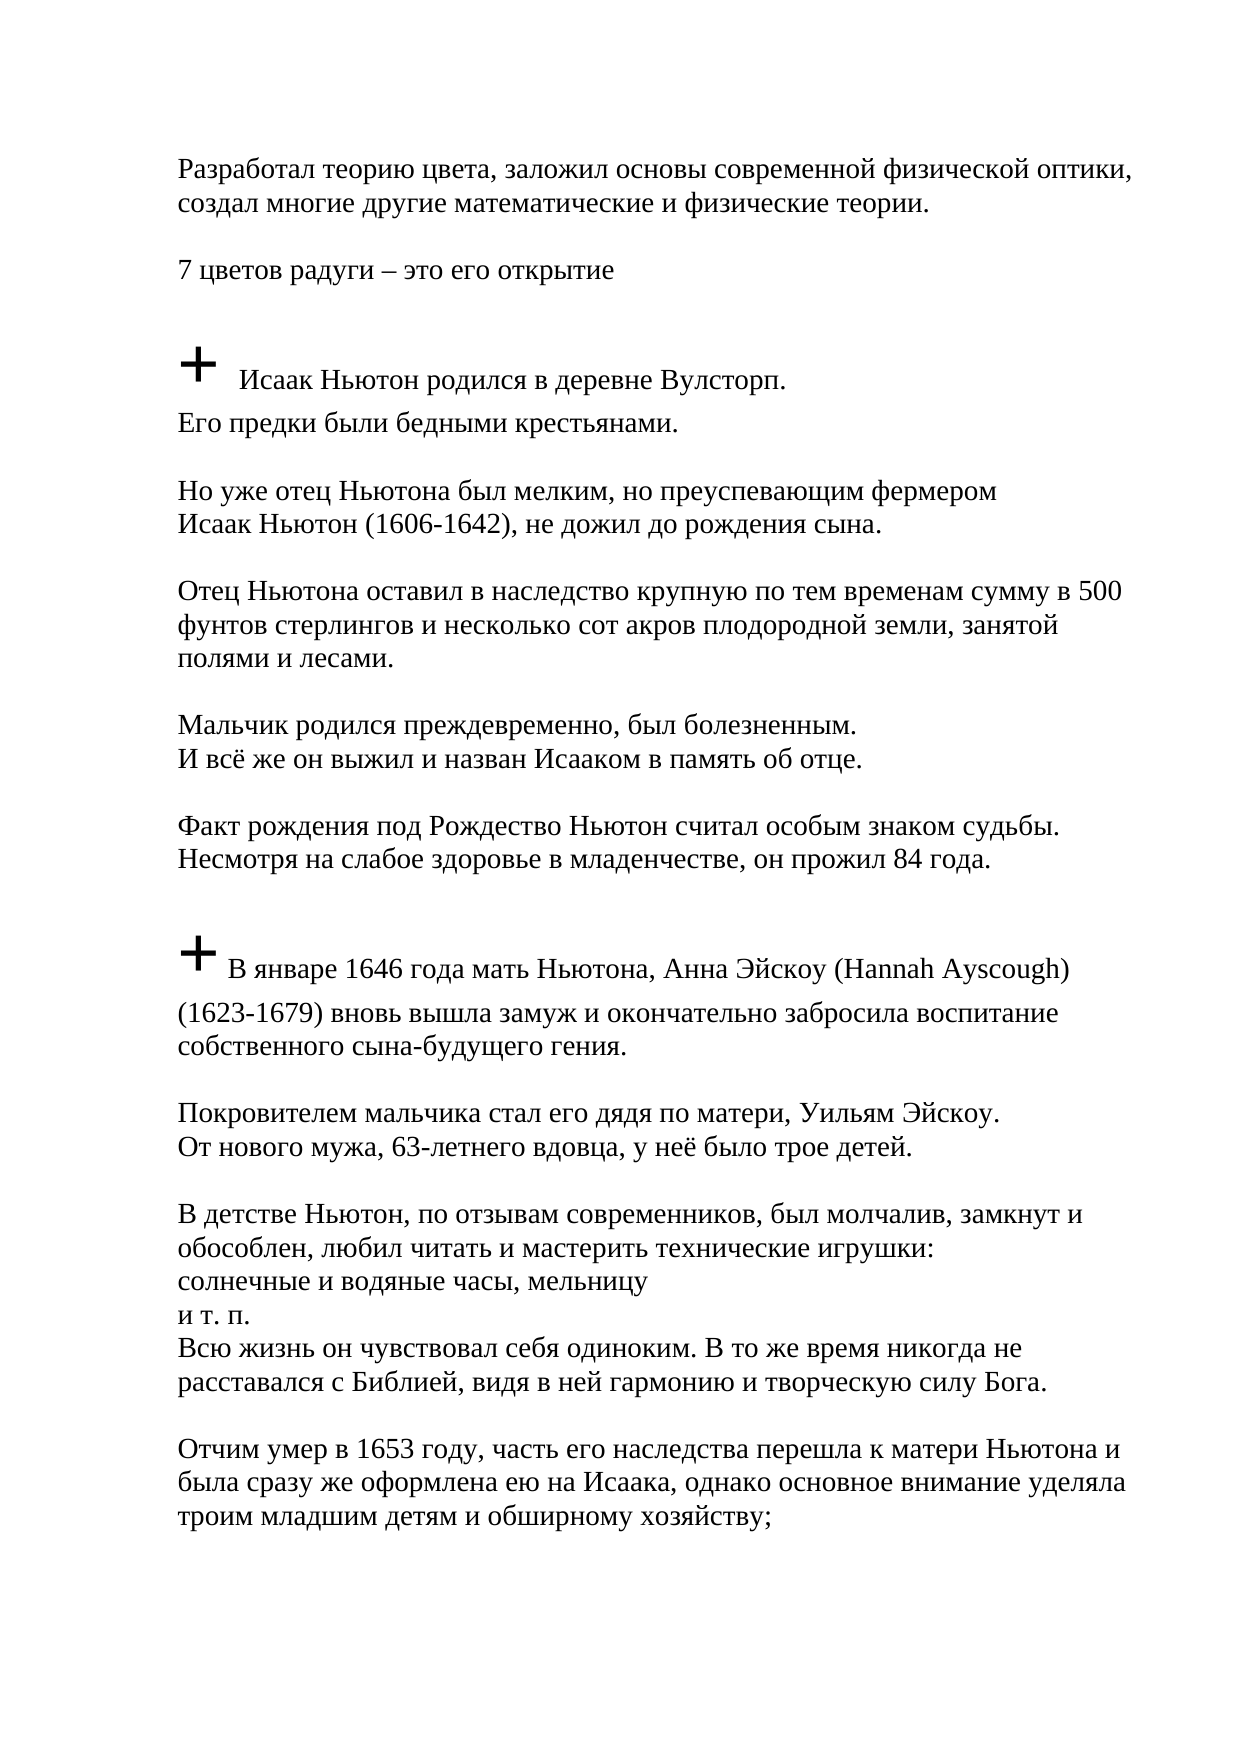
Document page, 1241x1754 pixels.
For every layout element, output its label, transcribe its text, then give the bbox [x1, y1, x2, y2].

text и т. п. [177, 1297, 1152, 1330]
text Его предки были бедными крестьянами. [177, 406, 1152, 439]
text Факт рождения под Рождество Ньютон считал особым знаком судьбы. Несмотря на слабое здоровье в младенчестве, он прожил 84 года. [177, 808, 1152, 875]
text Отчим умер в 1653 году, часть его наследства перешла к матери Ньютона и была сразу же оформлена ею на Исаака, однако основное внимание уделяла троим младшим детям и обширному хозяйству; [177, 1431, 1152, 1532]
text В детстве Ньютон, по отзывам современников, был молчалив, замкнут и обособлен, любил читать и мастерить технические игрушки: [177, 1196, 1152, 1263]
text И всё же он выжил и назван Исааком в память об отце. [177, 741, 1152, 774]
text + В январе 1646 года мать Ньютона, Анна Эйскоу (Hannah Ayscough) (1623-1679) вновь вышла замуж и окончательно забросила воспитание собственного сына-будущего гения. [177, 909, 1152, 1062]
text Покровителем мальчика стал его дядя по матери, Уильям Эйскоу. [177, 1096, 1152, 1129]
text 7 цветов радуги – это его открытие [177, 252, 1152, 286]
text Разработал теорию цвета, заложил основы современной физической оптики, создал многие другие математические и физические теории. [177, 152, 1152, 219]
text Мальчик родился преждевременно, был болезненным. [177, 707, 1152, 741]
text Отец Ньютона оставил в наследство крупную по тем временам сумму в 500 фунтов стерлингов и несколько сот акров плодородной земли, занятой полями и лесами. [177, 573, 1152, 674]
text солнечные и водяные часы, мельницу [177, 1263, 1152, 1297]
text От нового мужа, 63-летнего вдовца, у неё было трое детей. [177, 1129, 1152, 1163]
text Исаак Ньютон (1606-1642), не дожил до рождения сына. [177, 506, 1152, 540]
text Но уже отец Ньютона был мелким, но преуспевающим фермером [177, 473, 1152, 506]
text + Исаак Ньютон родился в деревне Вулсторп. [177, 319, 1152, 406]
text Всю жизнь он чувствовал себя одиноким. В то же время никогда не расставался с Библией, видя в ней гармонию и творческую силу Бога. [177, 1330, 1152, 1397]
